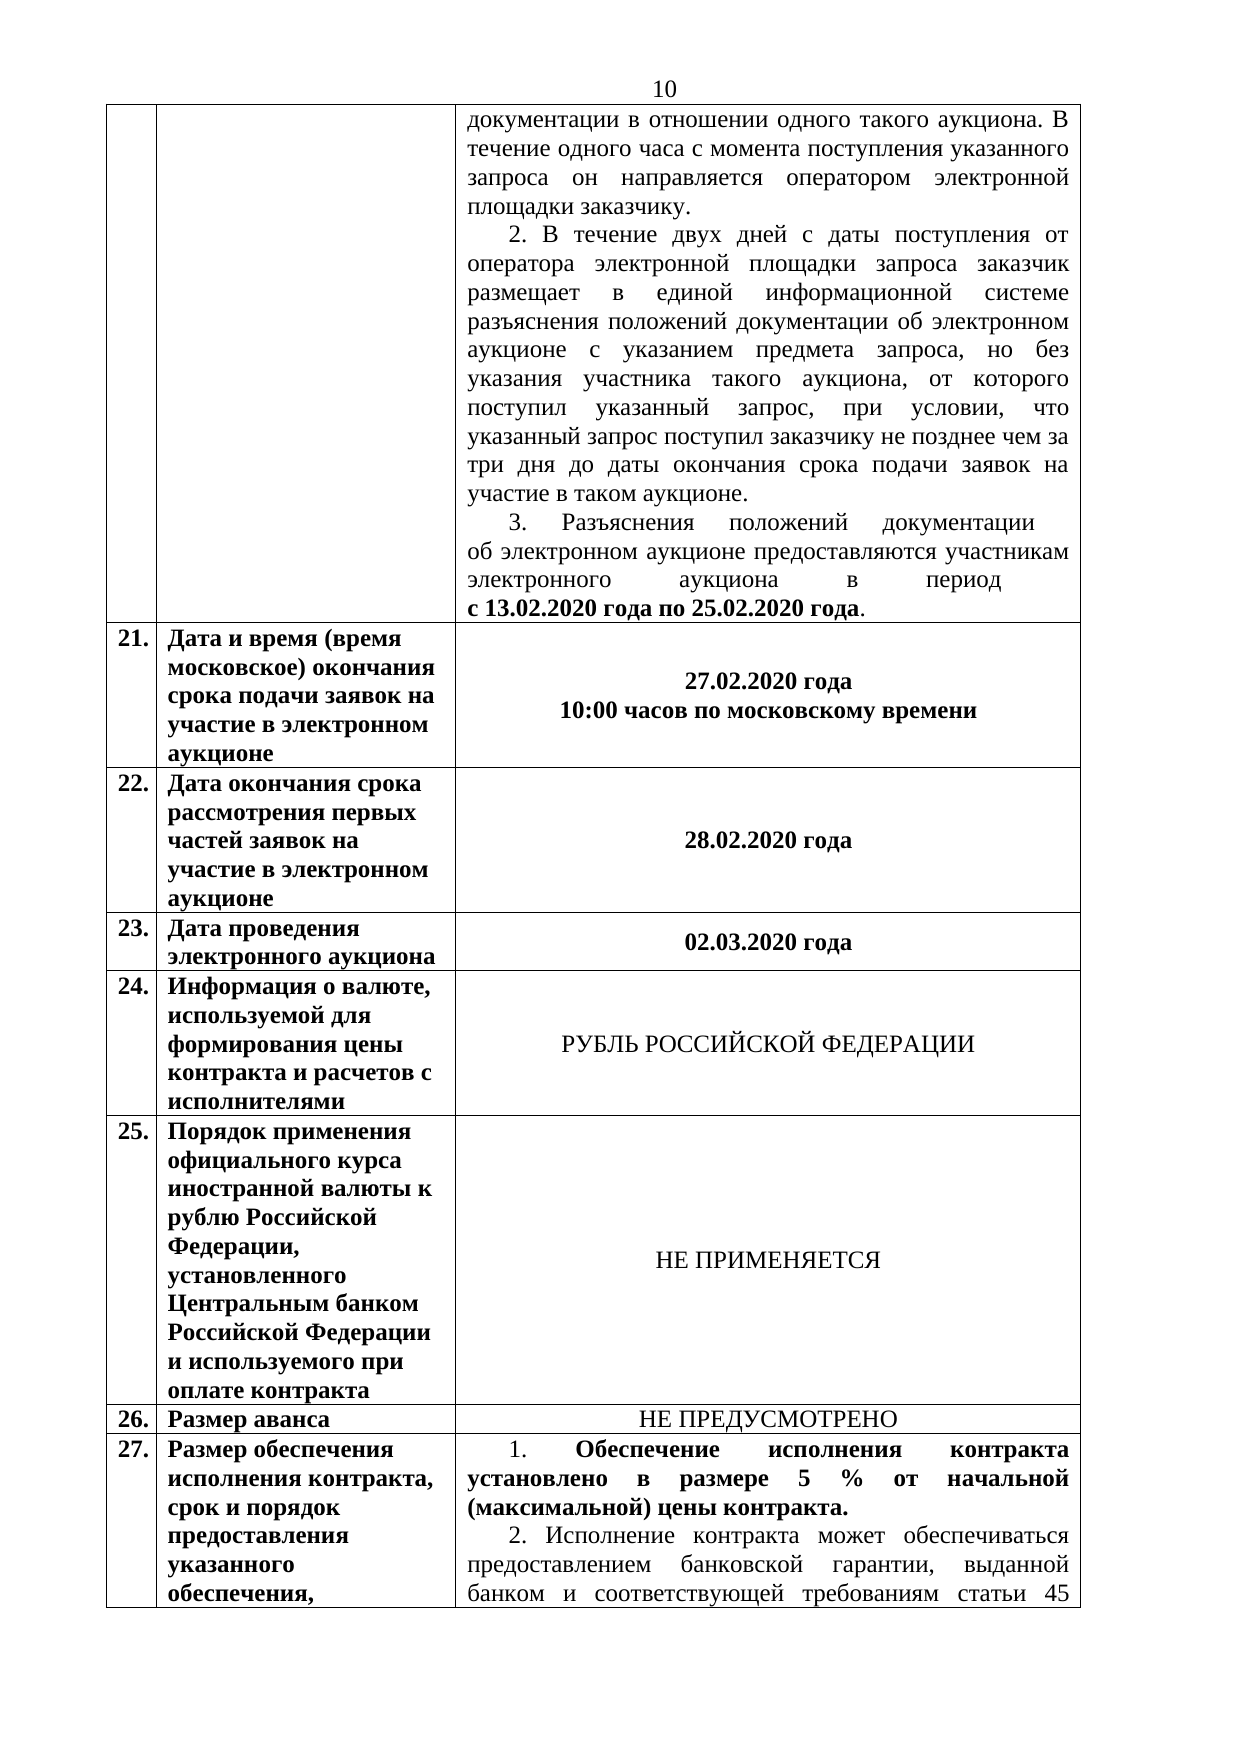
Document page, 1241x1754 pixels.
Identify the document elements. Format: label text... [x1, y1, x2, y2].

table_cell [107, 105, 156, 622]
table_cell [107, 623, 156, 767]
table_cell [157, 105, 455, 622]
table_cell Дата проведения электронного аукциона [157, 913, 455, 970]
table_cell НЕ ПРЕДУСМОТРЕНО [456, 1405, 1080, 1433]
table_cell 28.02.2020 года [456, 768, 1080, 912]
table_cell [107, 1434, 156, 1607]
table_cell [107, 971, 156, 1115]
table_cell РУБЛЬ РОССИЙСКОЙ ФЕДЕРАЦИИ [456, 971, 1080, 1115]
table_cell Размер аванса [157, 1405, 455, 1433]
table_cell 02.03.2020 года [456, 913, 1080, 970]
table_cell Дата окончания срока рассмотрения первых частей заявок на участие в электронном аукционе [157, 768, 455, 912]
table_cell [107, 913, 156, 970]
table_cell [107, 768, 156, 912]
table_cell НЕ ПРИМЕНЯЕТСЯ [456, 1116, 1080, 1403]
table_cell 27.02.2020 года 10:00 часов по московскому времени [456, 623, 1080, 767]
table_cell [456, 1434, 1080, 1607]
table_cell Информация о валюте, используемой для формирования цены контракта и расчетов с исполнителями [157, 971, 455, 1115]
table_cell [157, 1434, 455, 1607]
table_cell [456, 105, 1080, 622]
table_cell [107, 1116, 156, 1403]
table_cell [107, 1405, 156, 1433]
table_cell Порядок применения официального курса иностранной валюты к рублю Российской Федерации, установленного Центральным банком Российской Федерации и используемого при оплате контракта [157, 1116, 455, 1403]
table_cell Дата и время (время московское) окончания срока подачи заявок на участие в электронном аукционе [157, 623, 455, 767]
